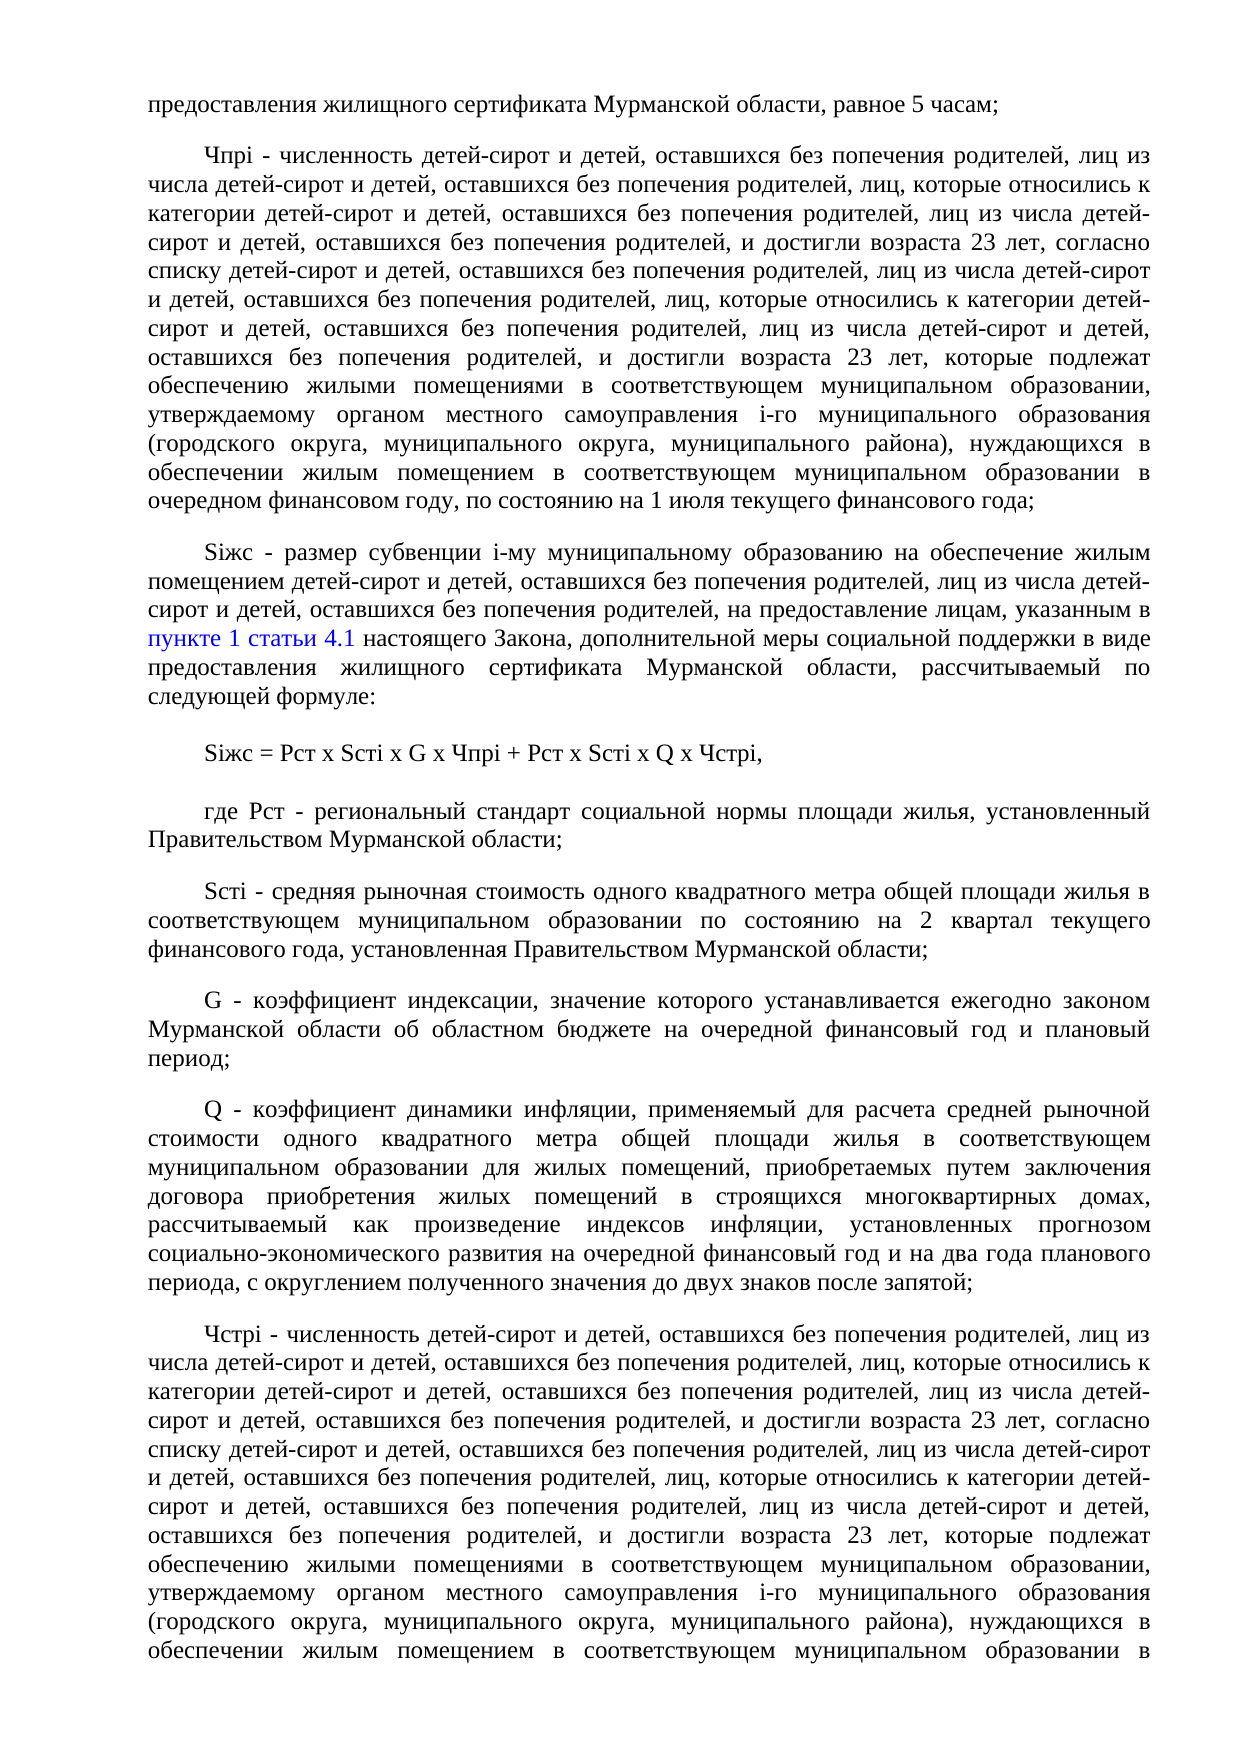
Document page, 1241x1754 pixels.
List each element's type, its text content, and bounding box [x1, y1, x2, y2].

text G - коэффициент индексации, значение которого устанавливается ежегодно законом Мурманской области об областном бюджете на очередной финансовый год и плановый период; [148, 985, 1152, 1072]
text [148, 1319, 1152, 1664]
text Sстi - средняя рыночная стоимость одного квадратного метра общей площади жилья в соответствующем муниципальном образовании по состоянию на 2 квартал текущего финансового года, установленная Правительством Мурманской области; [148, 876, 1152, 962]
text где Рст - региональный стандарт социальной нормы площади жилья, установленный Правительством Мурманской области; [148, 796, 1152, 853]
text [148, 89, 1152, 117]
text Q - коэффициент динамики инфляции, применяемый для расчета средней рыночной стоимости одного квадратного метра общей площади жилья в соответствующем муниципальном образовании для жилых помещений, приобретаемых путем заключения договора приобретения жилых помещений в строящихся многоквартирных домах, рассчитываемый как произведение индексов инфляции, установленных прогнозом социально-экономического развития на очередной финансовый год и на два года планового периода, с округлением полученного значения до двух знаков после запятой; [148, 1094, 1152, 1296]
text Siжс = Рст x Sстi x G x Чпрi + Рст x Sстi x Q x Чстрi, [148, 738, 1152, 767]
text Siжс - размер субвенции i-му муниципальному образованию на обеспечение жилым помещением детей-сирот и детей, оставшихся без попечения родителей, лиц из числа детей-сирот и детей, оставшихся без попечения родителей, на предоставление лицам, указанным в пункте 1 статьи 4.1 настоящего Закона, дополнительной меры социальной поддержки в виде предоставления жилищного сертификата Мурманской области, рассчитываемый по следующей формуле: [148, 537, 1152, 709]
text Чпрi - численность детей-сирот и детей, оставшихся без попечения родителей, лиц из числа детей-сирот и детей, оставшихся без попечения родителей, лиц, которые относились к категории детей-сирот и детей, оставшихся без попечения родителей, лиц из числа детей-сирот и детей, оставшихся без попечения родителей, и достигли возраста 23 лет, согласно списку детей-сирот и детей, оставшихся без попечения родителей, лиц из числа детей-сирот и детей, оставшихся без попечения родителей, лиц, которые относились к категории детей-сирот и детей, оставшихся без попечения родителей, лиц из числа детей-сирот и детей, оставшихся без попечения родителей, и достигли возраста 23 лет, которые подлежат обеспечению жилыми помещениями в соответствующем муниципальном образовании, утверждаемому органом местного самоуправления i-го муниципального образования (городского округа, муниципального округа, муниципального района), нуждающихся в обеспечении жилым помещением в соответствующем муниципальном образовании в очередном финансовом году, по состоянию на 1 июля текущего финансового года; [148, 140, 1152, 514]
